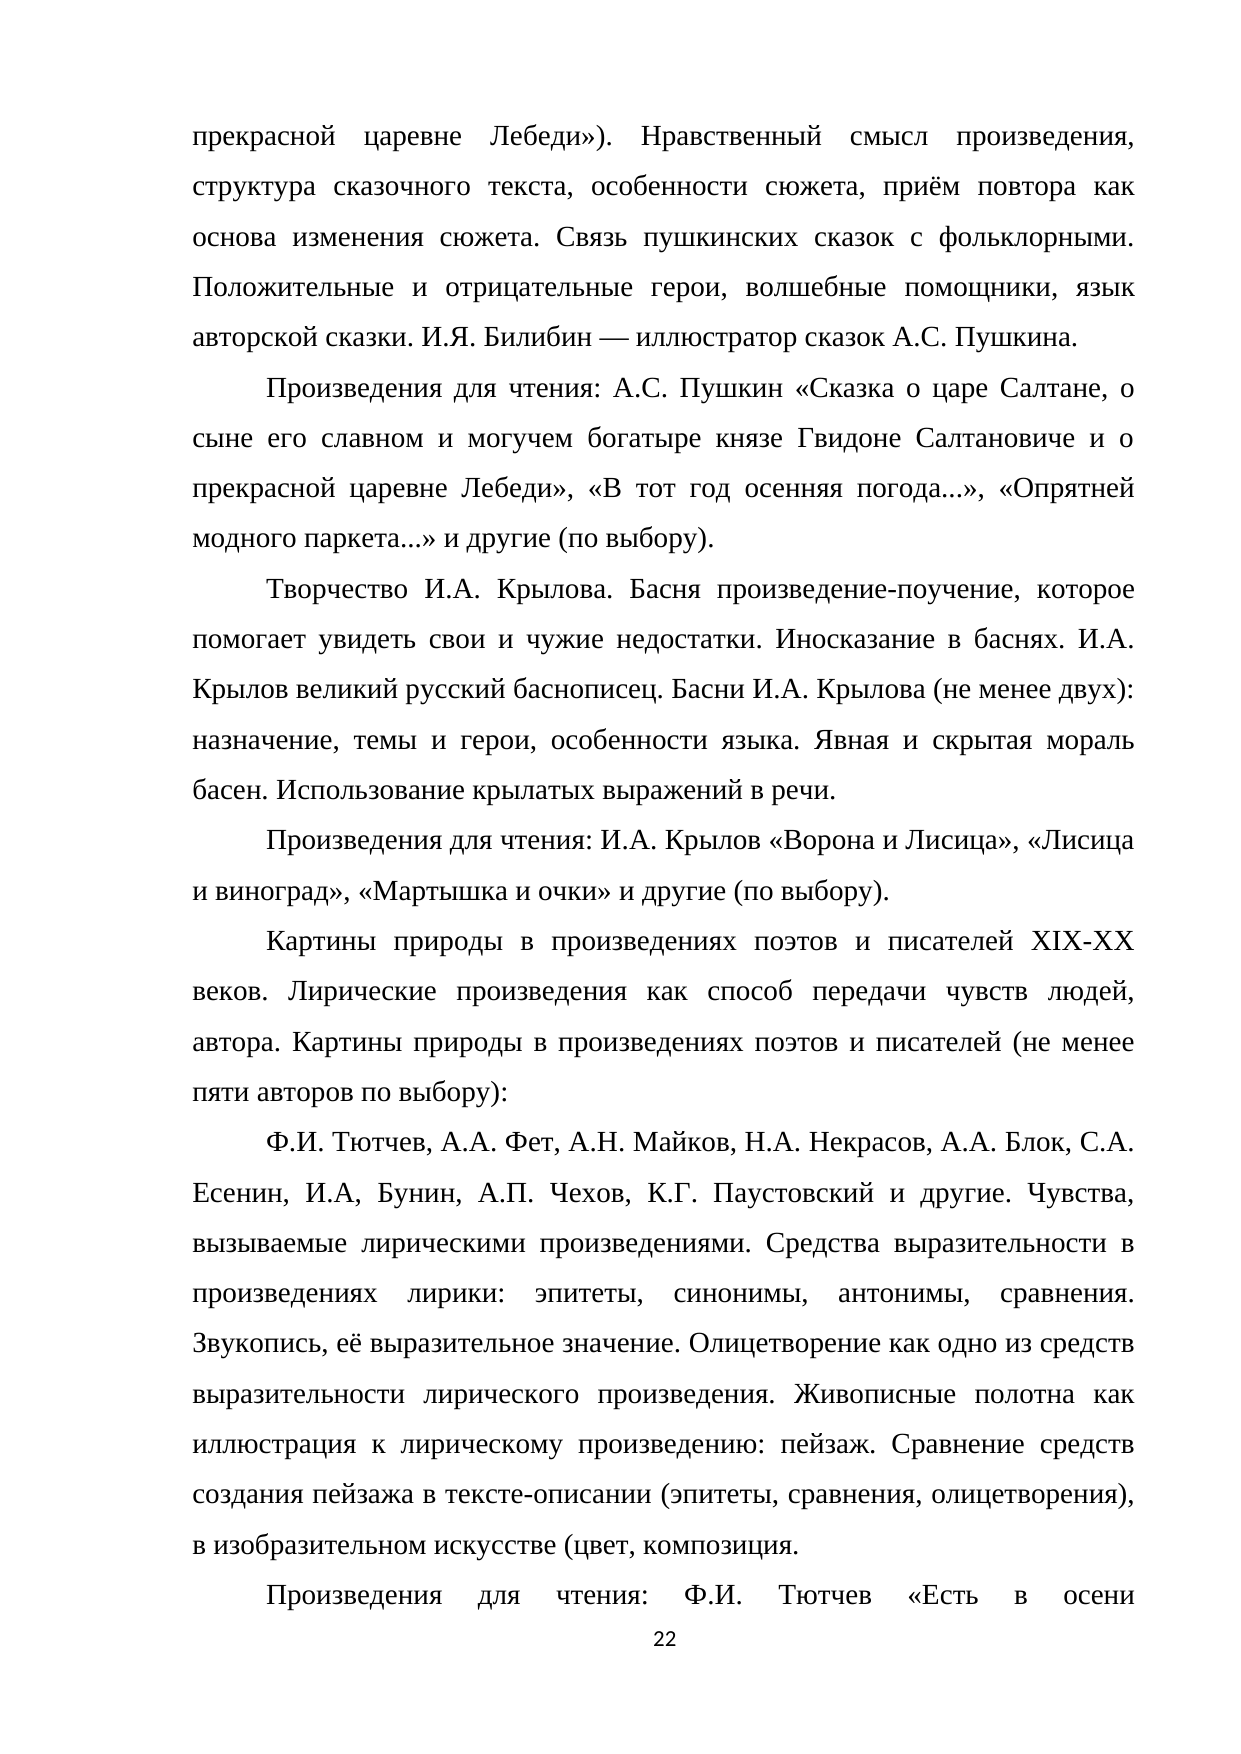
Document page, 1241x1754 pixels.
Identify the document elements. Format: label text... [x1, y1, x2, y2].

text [192, 118, 1135, 353]
text Творчество И.А. Крылова. Басня произведение-поучение, которое помогает увидеть свои и чужие недостатки. Иносказание в баснях. И.А. Крылов великий русский баснописец. Басни И.А. Крылова (не менее двух): назначение, темы и герои, особенности языка. Явная и скрытая мораль басен. Использование крылатых выражений в речи. [192, 571, 1135, 806]
text Ф.И. Тютчев, А.А. Фет, А.Н. Майков, Н.А. Некрасов, А.А. Блок, С.А. Есенин, И.А, Бунин, А.П. Чехов, К.Г. Паустовский и другие. Чувства, вызываемые лирическими произведениями. Средства выразительности в произведениях лирики: эпитеты, синонимы, антонимы, сравнения. Звукопись, её выразительное значение. Олицетворение как одно из средств выразительности лирического произведения. Живописные полотна как иллюстрация к лирическому произведению: пейзаж. Сравнение средств создания пейзажа в тексте-описании (эпитеты, сравнения, олицетворения), в изобразительном искусстве (цвет, композиция. [192, 1124, 1135, 1560]
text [192, 1577, 1135, 1611]
text Произведения для чтения: И.А. Крылов «Ворона и Лисица», «Лисица и виноград», «Мартышка и очки» и другие (по выбору). [192, 822, 1135, 906]
text Произведения для чтения: А.С. Пушкин «Сказка о царе Салтане, о сыне его славном и могучем богатыре князе Гвидоне Салтановиче и о прекрасной царевне Лебеди», «В тот год осенняя погода...», «Опрятней модного паркета...» и другие (по выбору). [192, 370, 1135, 554]
text Картины природы в произведениях поэтов и писателей XIX-XX веков. Лирические произведения как способ передачи чувств людей, автора. Картины природы в произведениях поэтов и писателей (не менее пяти авторов по выбору): [192, 923, 1135, 1108]
